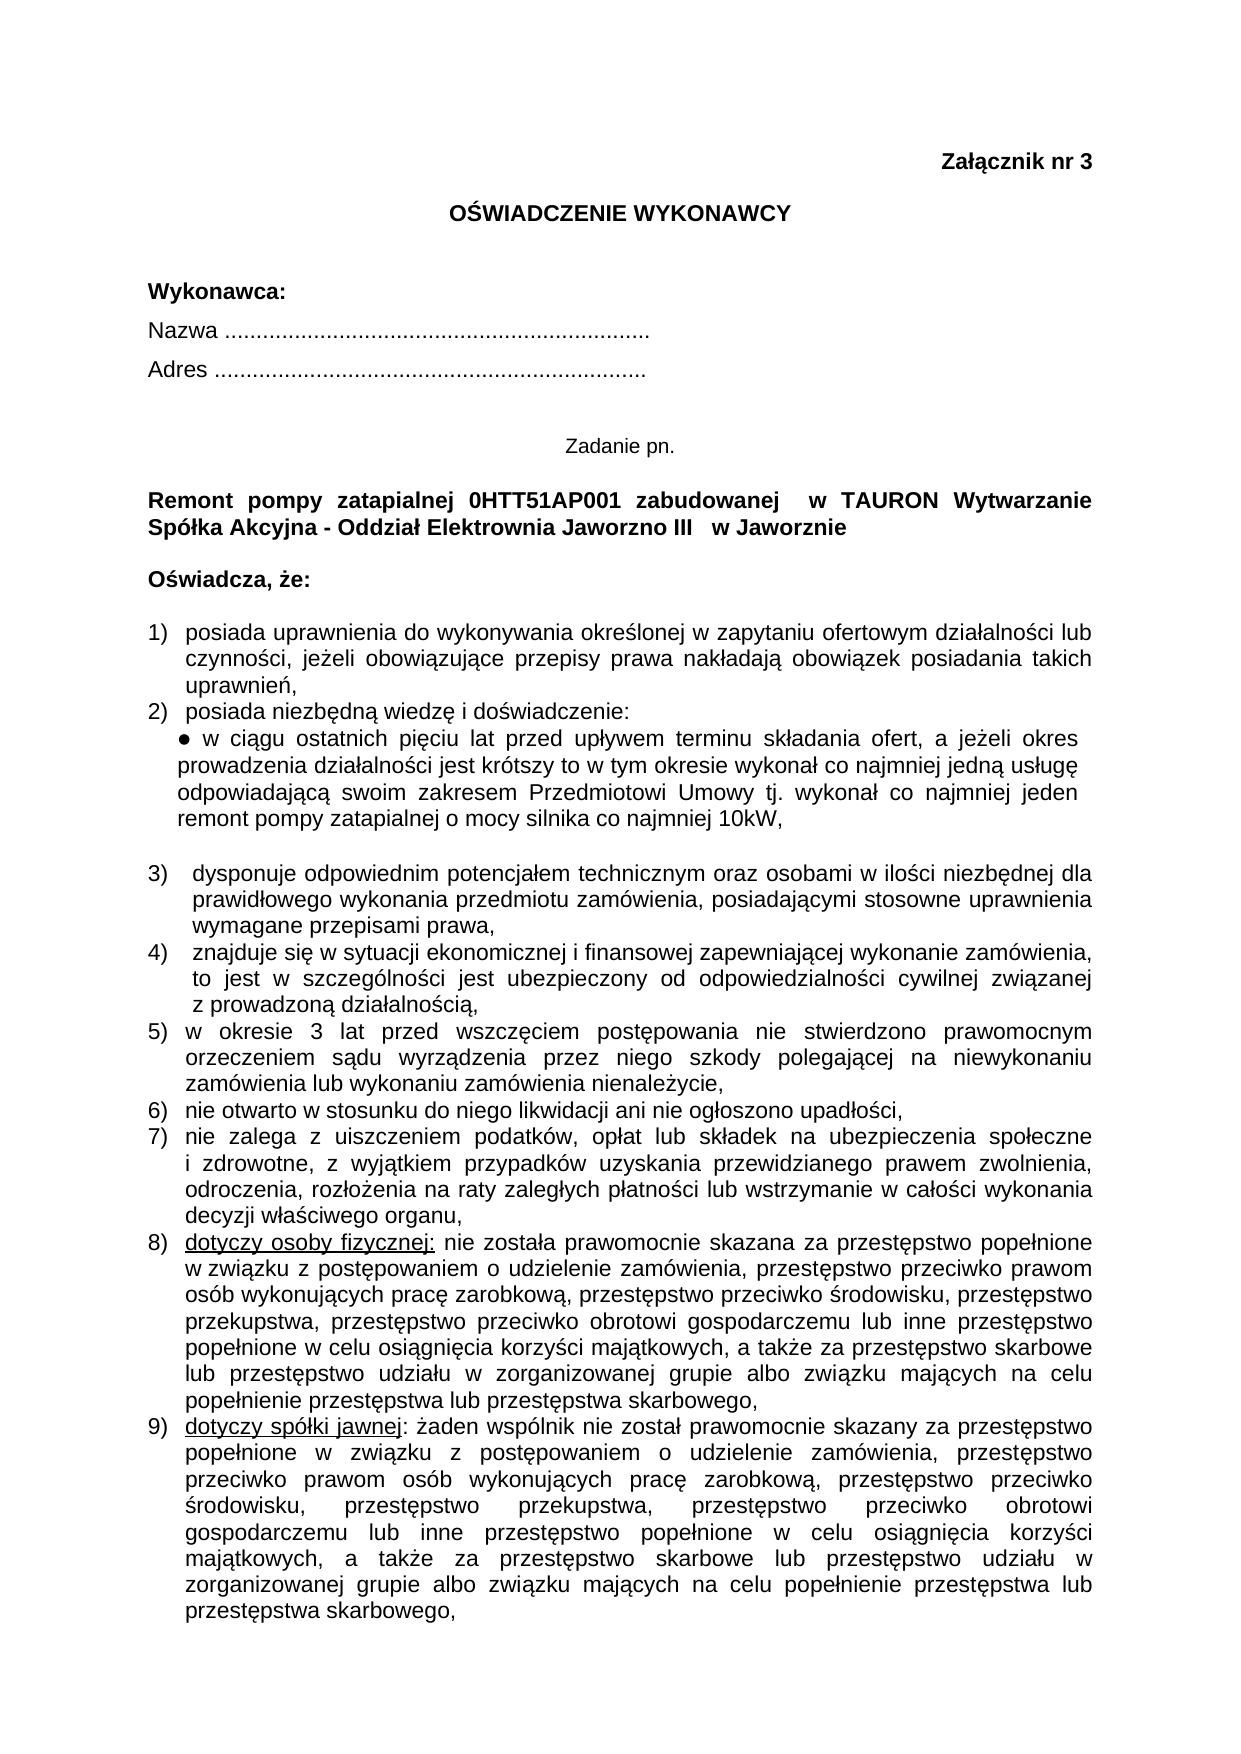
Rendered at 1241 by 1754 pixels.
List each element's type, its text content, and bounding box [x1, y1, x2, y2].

text Adres .................................................................... [148, 356, 1093, 382]
text Remont pompy zatapialnej 0HTT51AP001 zabudowanej w TAURON Wytwarzanie Spółka Akcyjna - Oddział Elektrownia Jaworzno III w Jaworznie [148, 487, 1093, 540]
list znajduje się w sytuacji ekonomicznej i finansowej zapewniającej wykonanie zamówienia, to jest w szczególności jest ubezpieczony od odpowiedzialności cywilnej związanej z prowadzoną działalnością, [148, 939, 1093, 1018]
list dotyczy osoby fizycznej: nie została prawomocnie skazana za przestępstwo popełnione w związku z postępowaniem o udzielenie zamówienia, przestępstwo przeciwko prawom osób wykonujących pracę zarobkową, przestępstwo przeciwko środowisku, przestępstwo przekupstwa, przestępstwo przeciwko obrotowi gospodarczemu lub inne przestępstwo popełnione w celu osiągnięcia korzyści majątkowych, a także za przestępstwo skarbowe lub przestępstwo udziału w zorganizowanej grupie albo związku mających na celu popełnienie przestępstwa lub przestępstwa skarbowego, [148, 1228, 1093, 1413]
list dotyczy spółki jawnej: żaden wspólnik nie został prawomocnie skazany za przestępstwo popełnione w związku z postępowaniem o udzielenie zamówienia, przestępstwo przeciwko prawom osób wykonujących pracę zarobkową, przestępstwo przeciwko środowisku, przestępstwo przekupstwa, przestępstwo przeciwko obrotowi gospodarczemu lub inne przestępstwo popełnione w celu osiągnięcia korzyści majątkowych, a także za przestępstwo skarbowe lub przestępstwo udziału w zorganizowanej grupie albo związku mających na celu popełnienie przestępstwa lub przestępstwa skarbowego, [148, 1413, 1093, 1624]
list posiada niezbędną wiedzę i doświadczenie: [148, 698, 1093, 724]
text Nazwa ................................................................... [148, 317, 1093, 343]
text OŚWIADCZENIE WYKONAWCY [148, 200, 1093, 227]
text ● w ciągu ostatnich pięciu lat przed upływem terminu składania ofert, a jeżeli okres prowadzenia działalności jest krótszy to w tym okresie wykonał co najmniej jedną usługę odpowiadającą swoim zakresem Przedmiotowi Umowy tj. wykonał co najmniej jeden remont pompy zatapialnej o mocy silnika co najmniej 10kW, [177, 724, 1079, 832]
text Zadanie pn. [148, 433, 1093, 457]
list w okresie 3 lat przed wszczęciem postępowania nie stwierdzono prawomocnym orzeczeniem sądu wyrządzenia przez niego szkody polegającej na niewykonaniu zamówienia lub wykonaniu zamówienia nienależycie, [148, 1018, 1093, 1097]
list nie otwarto w stosunku do niego likwidacji ani nie ogłoszono upadłości, [148, 1097, 1093, 1123]
text Załącznik nr 3 [148, 148, 1093, 174]
list posiada uprawnienia do wykonywania określonej w zapytaniu ofertowym działalności lub czynności, jeżeli obowiązujące przepisy prawa nakładają obowiązek posiadania takich uprawnień, [148, 619, 1093, 698]
list nie zalega z uiszczeniem podatków, opłat lub składek na ubezpieczenia społeczne i zdrowotne, z wyjątkiem przypadków uzyskania przewidzianego prawem zwolnienia, odroczenia, rozłożenia na raty zaległych płatności lub wstrzymanie w całości wykonania decyzji właściwego organu, [148, 1123, 1093, 1228]
text Wykonawca: [148, 278, 1093, 304]
text Oświadcza, że: [148, 566, 1093, 593]
list dysponuje odpowiednim potencjałem technicznym oraz osobami w ilości niezbędnej dla prawidłowego wykonania przedmiotu zamówienia, posiadającymi stosowne uprawnienia wymagane przepisami prawa, [148, 859, 1093, 939]
